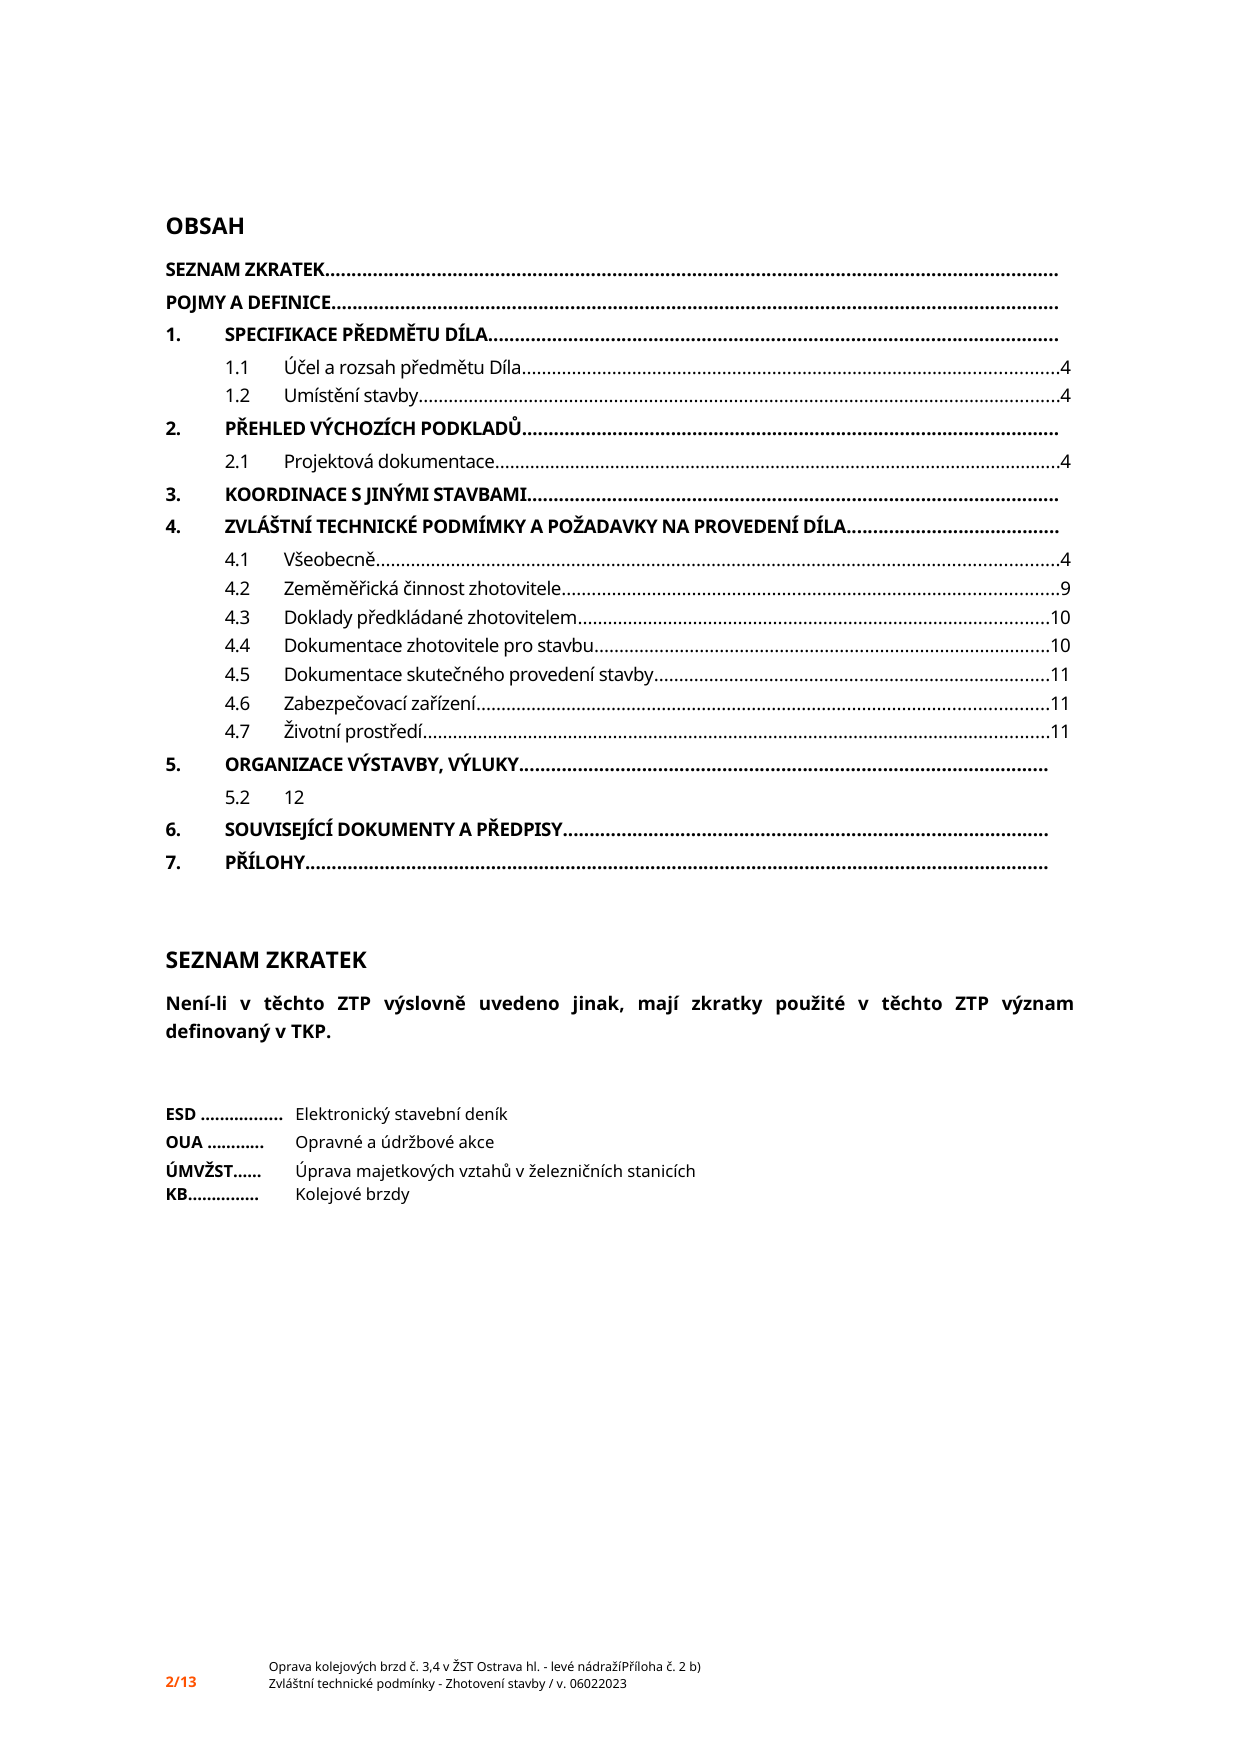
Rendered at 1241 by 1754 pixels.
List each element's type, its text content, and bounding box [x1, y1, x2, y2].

text 2. PŘEHLED VÝCHOZÍCH PODKLADŮ 4 [165, 415, 1045, 441]
text 5. ORGANIZACE VÝSTAVBY, VÝLUKY 11 [165, 751, 1045, 777]
text 5.2 12 [224, 784, 1075, 810]
text 4.1 Všeobecně 4 [224, 547, 1075, 572]
table_cell Úprava majetkových vztahů v železničních stanicích Kolejové brzdy [295, 1157, 1069, 1216]
text 2.1 Projektová dokumentace 4 [224, 448, 1075, 474]
text 4.5 Dokumentace skutečného provedení stavby 11 [224, 661, 1075, 687]
table_header ESD [165, 1100, 295, 1128]
text SEZNAM ZKRATEK 2 [165, 257, 1045, 282]
text 4.4 Dokumentace zhotovitele pro stavbu 10 [224, 633, 1075, 658]
text Obsah [165, 210, 1075, 241]
text 1. SPECIFIKACE PŘEDMĚTU DÍLA 4 [165, 321, 1045, 347]
text 4.2 Zeměměřická činnost zhotovitele 9 [224, 575, 1075, 601]
table_header Elektronický stavební deník [295, 1100, 1069, 1128]
text 7. PŘÍLOHY 12 [165, 849, 1045, 875]
text 6. SOUVISEJÍCÍ DOKUMENTY A PŘEDPISY 12 [165, 816, 1045, 842]
text 1.1 Účel a rozsah předmětu Díla 4 [224, 354, 1075, 379]
text 4.3 Doklady předkládané zhotovitelem 10 [224, 604, 1075, 629]
text 4.6 Zabezpečovací zařízení 11 [224, 690, 1075, 715]
text 4.7 Životní prostředí 11 [224, 718, 1075, 744]
text Pojmy a definice 3 [165, 289, 1045, 314]
text 4. Zvláštní TECHNICKÉ podmímky a požadavky na PROVEDENÍ DÍLA 4 [165, 514, 1045, 539]
table_cell ÚMVŽST…… KB…………… [165, 1157, 295, 1216]
table_cell OUA ………... [165, 1128, 295, 1157]
text 1.2 Umístění stavby 4 [224, 383, 1075, 408]
text Není-li v těchto ZTP výslovně uvedeno jinak, mají zkratky použité v těchto ZTP význam definovaný v TKP. [165, 991, 1075, 1044]
table_cell Opravné a údržbové akce [295, 1128, 1069, 1157]
text SEZNAM ZKRATEK [165, 944, 1075, 975]
text 3. KOORDINACE S JINÝMI STAVBAMI 4 [165, 481, 1045, 507]
